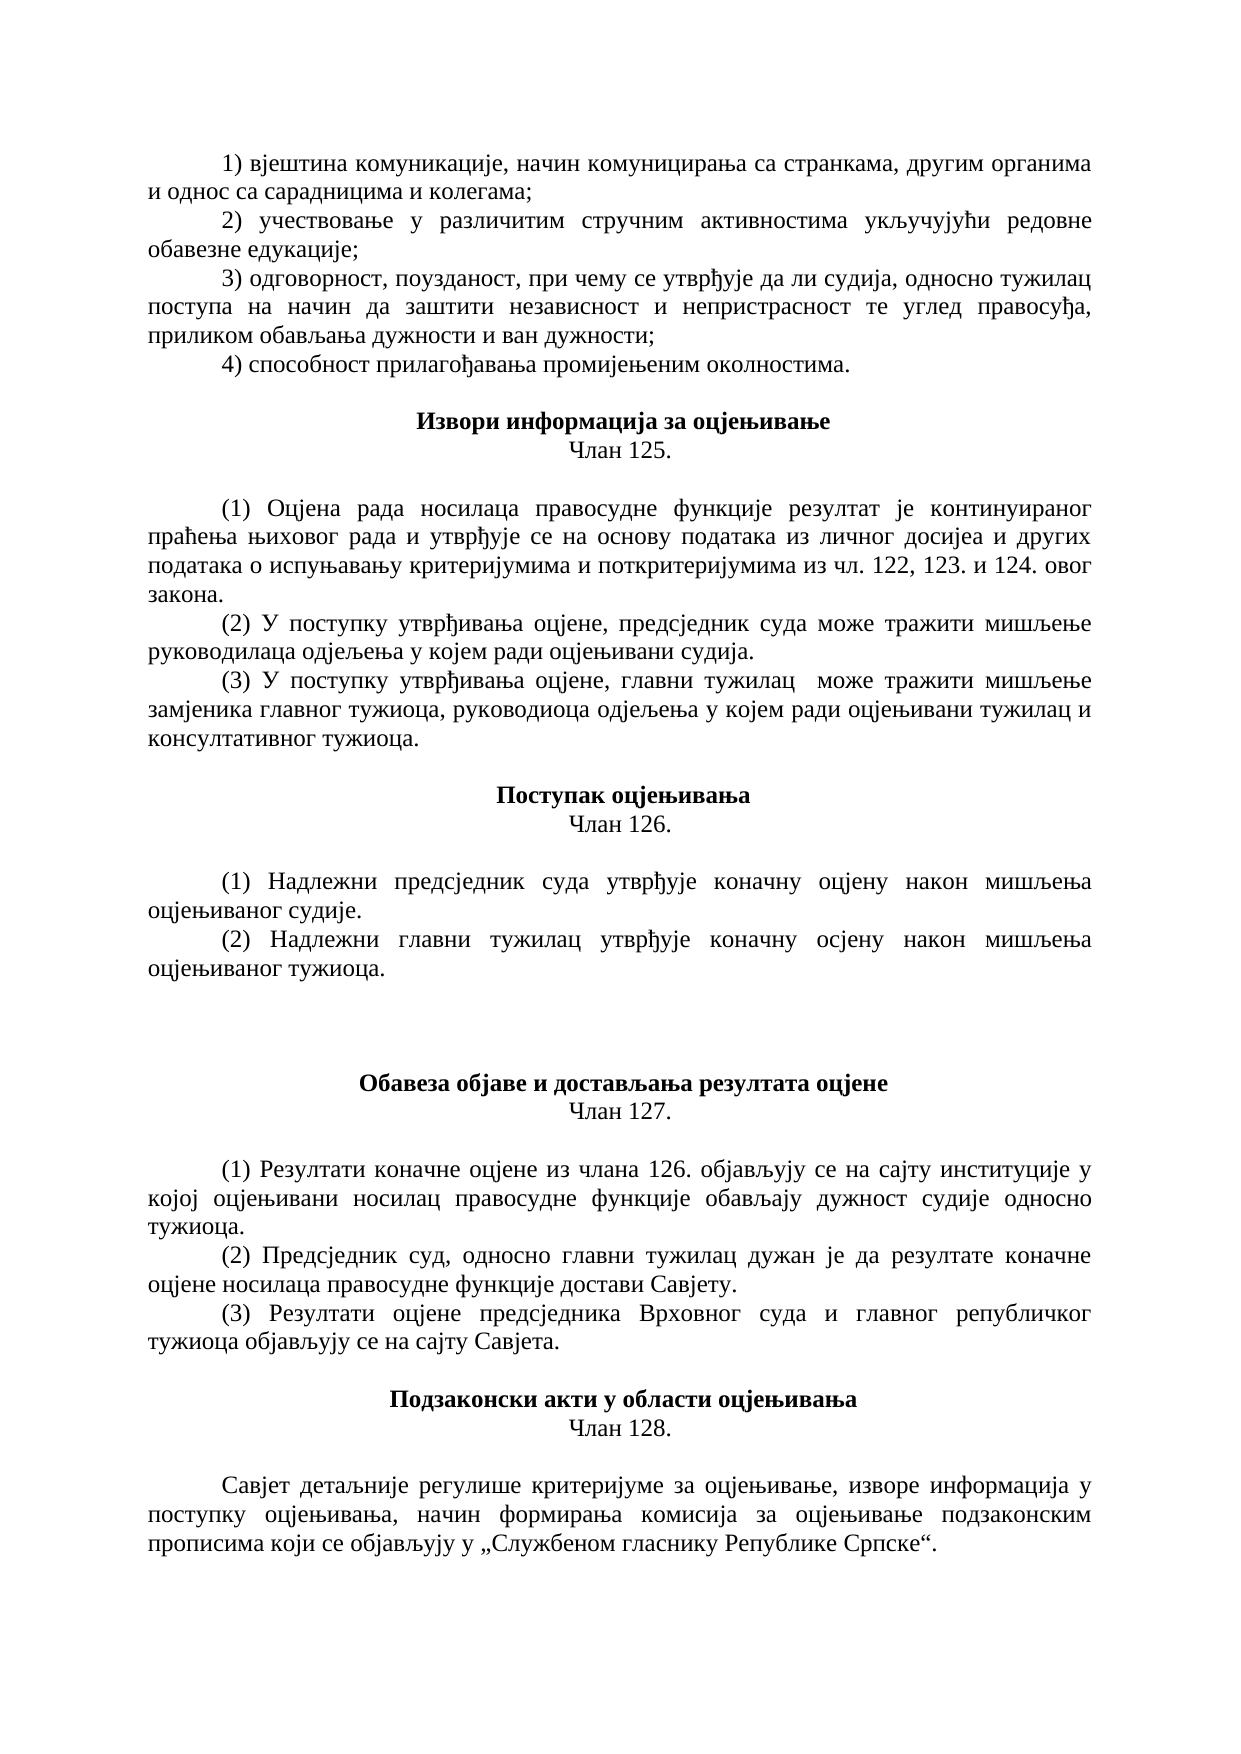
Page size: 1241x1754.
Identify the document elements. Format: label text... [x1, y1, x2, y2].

text Подзаконски акти у области оцјењивања [148, 1384, 1093, 1413]
text (1) Оцјена рада носилаца правосудне функције резултат је континуираног праћења њиховог рада и утврђује се на основу података из личног досијеа и других података о испуњавању критеријумима и поткритеријумима из чл. 122, 123. и 124. овог закона. [148, 493, 1093, 608]
text 2) учествовање у различитим стручним активностима укључујући редовне обавезне едукације; [148, 205, 1093, 263]
text Члан 126. [148, 809, 1093, 838]
text (3) У поступку утврђивања оцјене, главни тужилац може тражити мишљење замјеника главног тужиоца, руководиоца одјељења у којем ради оцјењивани тужилац и консултативног тужиоца. [148, 665, 1093, 751]
text (1) Надлежни предсједник суда утврђује коначну оцјену након мишљења оцјењиваног судије. [148, 866, 1093, 924]
text (1) Резултати коначне оцјене из члана 126. објављују се на сајту институције у којој оцјењивани носилац правосудне функције обављају дужност судије односно тужиоца. [148, 1154, 1093, 1240]
text Обавеза објаве и достављања резултата оцјене [148, 1068, 1093, 1096]
text Савјет детаљније регулише критеријуме за оцјењивање, изворе информација у поступку оцјењивања, начин формирања комисија за оцјењивање подзаконским прописима који се објављују у „Службеном гласнику Републике Српске“. [148, 1470, 1093, 1556]
text (2) Надлежни главни тужилац утврђује коначну осјену након мишљења оцјењиваног тужиоца. [148, 924, 1093, 981]
text (3) Резултати оцјене предсједника Врховног суда и главног републичког тужиоца објављују се на сајту Савјета. [148, 1298, 1093, 1355]
text Поступак оцјењивања [148, 780, 1093, 809]
text Члан 125. [148, 435, 1093, 464]
text 3) одговорност, поузданост, при чему се утврђује да ли судија, односно тужилац поступа на начин да заштити независност и непристрасност те углед правосуђа, приликом обављања дужности и ван дужности; [148, 263, 1093, 349]
text Члан 128. [148, 1413, 1093, 1441]
text Члан 127. [148, 1096, 1093, 1125]
text Извори информација за оцјењивање [148, 406, 1093, 435]
text (2) Предсједник суд, односно главни тужилац дужан је да резултате коначне оцјене носилаца правосудне функције достави Савјету. [148, 1240, 1093, 1298]
text 4) способност прилагођавања промијењеним околностима. [148, 349, 1093, 378]
text 1) вјештина комуникације, начин комуницирања са странкама, другим органима и однос са сарадницима и колегама; [148, 148, 1093, 205]
text (2) У поступку утврђивања оцјене, предсједник суда може тражити мишљење руководилаца одјељења у којем ради оцјењивани судија. [148, 608, 1093, 665]
